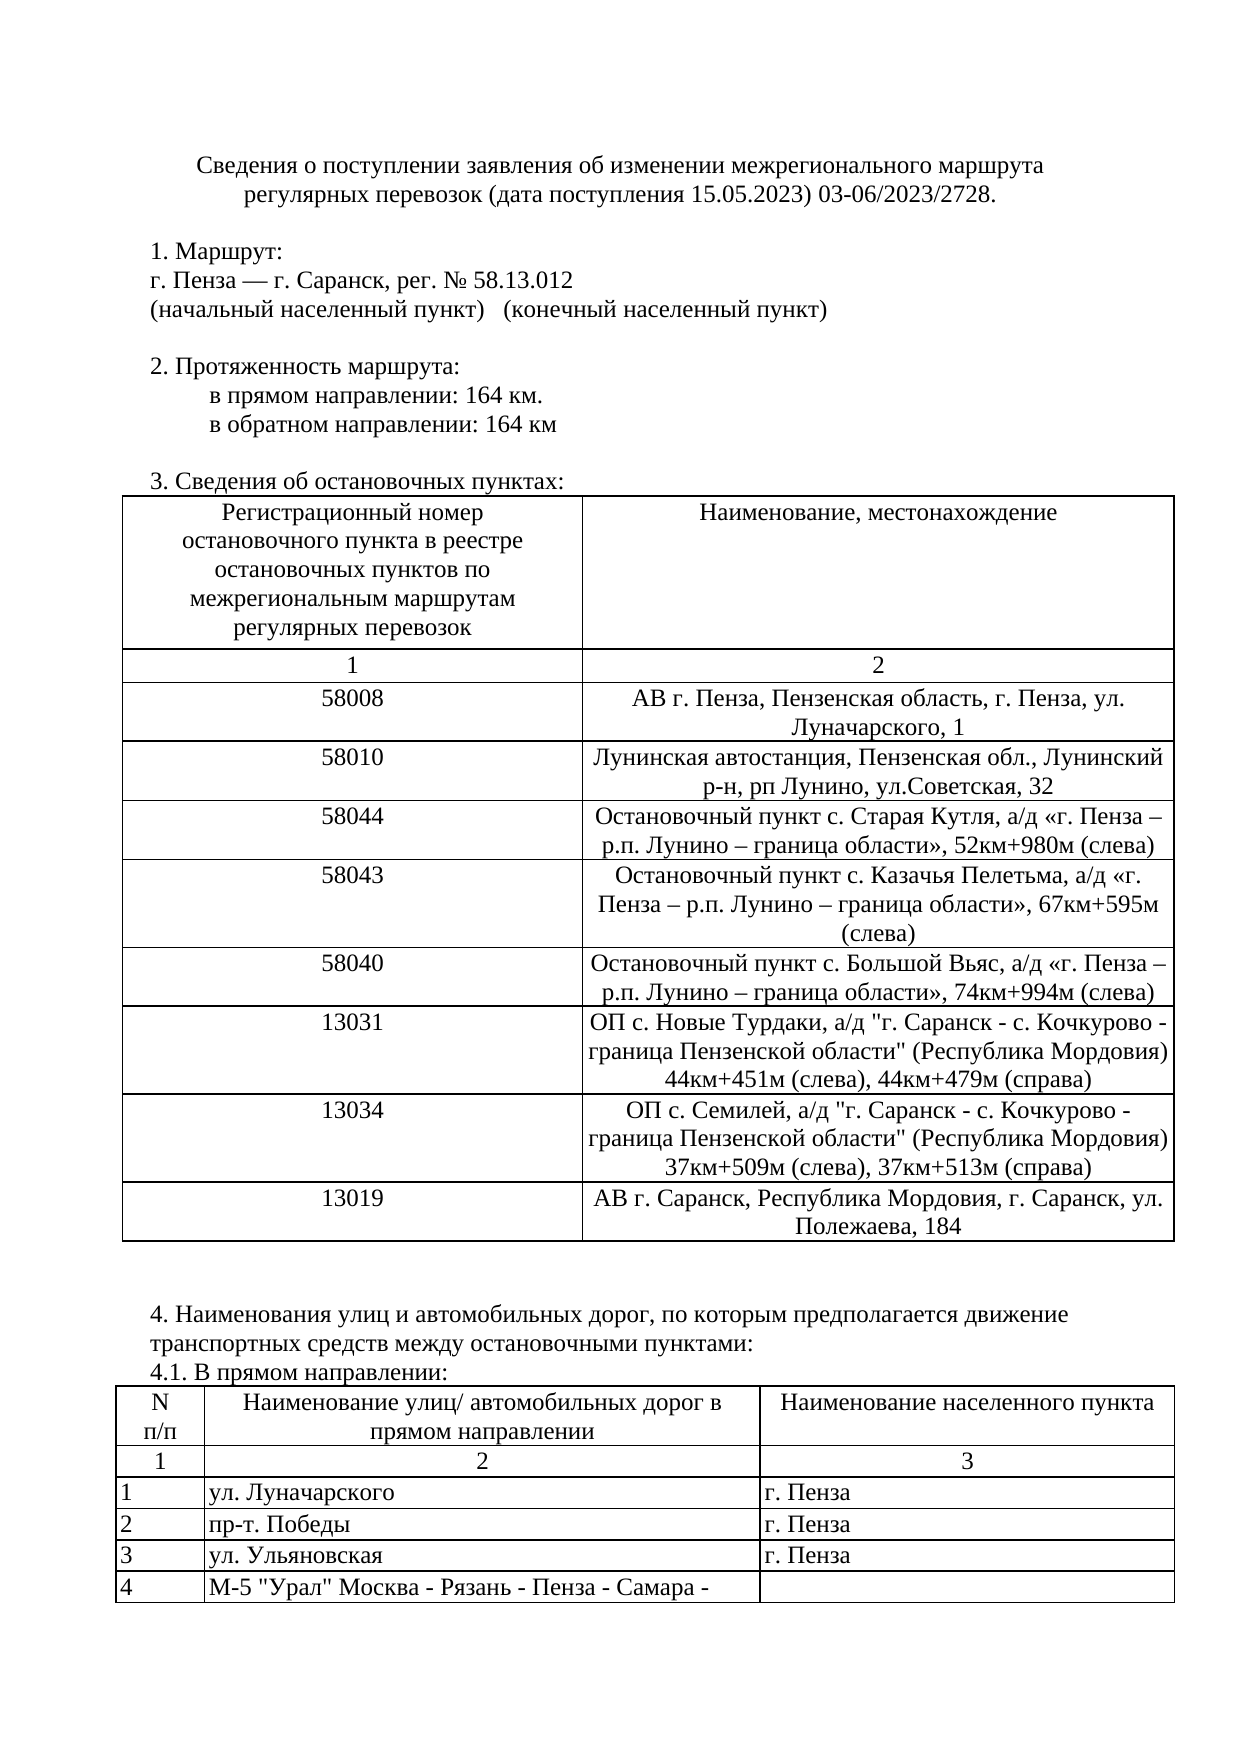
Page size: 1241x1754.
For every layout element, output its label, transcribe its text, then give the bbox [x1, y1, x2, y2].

text (начальный населенный пункт) (конечный населенный пункт) [150, 294, 1090, 322]
table_header Регистрационный номер остановочного пункта в реестре остановочных пунктов по межрегиональным маршрутам регулярных перевозок [123, 497, 582, 648]
table_cell 3 [761, 1446, 1174, 1476]
table_header Наименование населенного пункта [761, 1387, 1174, 1444]
table_cell 58043 [123, 860, 582, 946]
text Сведения о поступлении заявления об изменении межрегионального маршрута регулярных перевозок (дата поступления 15.05.2023) 03-06/2023/2728. [150, 150, 1090, 207]
table_cell ул. Ульяновская [205, 1541, 759, 1570]
table_cell ОП с. Семилей, а/д "г. Саранск - с. Кочкурово - граница Пензенской области" (Республика Мордовия) 37км+509м (слева), 37км+513м (справа) [583, 1095, 1173, 1181]
text в прямом направлении: 164 км. [150, 380, 1090, 409]
text в обратном направлении: 164 км [150, 409, 1090, 437]
text г. Пенза — г. Саранск, рег. № 58.13.012 [150, 265, 1090, 294]
table_cell 1 [117, 1446, 204, 1476]
text 4. Наименования улиц и автомобильных дорог, по которым предполагается движение транспортных средств между остановочными пунктами: [150, 1299, 1090, 1357]
table_header N п/п [117, 1387, 204, 1444]
table_cell АВ г. Саранск, Республика Мордовия, г. Саранск, ул. Полежаева, 184 [583, 1183, 1173, 1240]
table_cell ул. Луначарского [205, 1478, 759, 1507]
table_cell г. Пенза [761, 1509, 1174, 1539]
table_cell Лунинская автостанция, Пензенская обл., Лунинский р-н, рп Лунино, ул.Советская, 32 [583, 742, 1173, 799]
table_cell 13031 [123, 1007, 582, 1093]
table_header Наименование улиц/ автомобильных дорог в прямом направлении [205, 1387, 759, 1444]
table_cell 13019 [123, 1183, 582, 1240]
table_cell 58040 [123, 948, 582, 1005]
table_cell ОП с. Новые Турдаки, а/д "г. Саранск - с. Кочкурово - граница Пензенской области" (Республика Мордовия) 44км+451м (слева), 44км+479м (справа) [583, 1007, 1173, 1093]
table_cell 3 [117, 1541, 204, 1570]
table_cell 58008 [123, 683, 582, 740]
table_cell 4 [117, 1572, 204, 1602]
text 3. Сведения об остановочных пунктах: [150, 466, 1090, 495]
table_cell АВ г. Пенза, Пензенская область, г. Пенза, ул. Луначарского, 1 [583, 683, 1173, 740]
table_cell пр-т. Победы [205, 1509, 759, 1539]
table_cell Остановочный пункт с. Казачья Пелетьма, а/д «г. Пенза – р.п. Лунино – граница области», 67км+595м (слева) [583, 860, 1173, 946]
table_cell г. Пенза [761, 1478, 1174, 1507]
table_cell [761, 1572, 1174, 1602]
table_cell Остановочный пункт с. Большой Вьяс, а/д «г. Пенза – р.п. Лунино – граница области», 74км+994м (слева) [583, 948, 1173, 1005]
table_header Наименование, местонахождение [583, 497, 1173, 648]
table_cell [205, 1572, 759, 1602]
table_cell 13034 [123, 1095, 582, 1181]
text 2. Протяженность маршрута: [150, 351, 1090, 380]
table_cell 2 [205, 1446, 759, 1476]
text 1. Маршрут: [150, 236, 1090, 265]
table_cell 1 [123, 650, 582, 681]
text 4.1. В прямом направлении: [150, 1357, 1090, 1385]
table_cell 2 [583, 650, 1173, 681]
table_cell 58044 [123, 801, 582, 858]
table_cell г. Пенза [761, 1541, 1174, 1570]
table_cell Остановочный пункт с. Старая Кутля, а/д «г. Пенза – р.п. Лунино – граница области», 52км+980м (слева) [583, 801, 1173, 858]
table_cell 2 [117, 1509, 204, 1539]
table_cell 1 [117, 1478, 204, 1507]
table_cell 58010 [123, 742, 582, 799]
